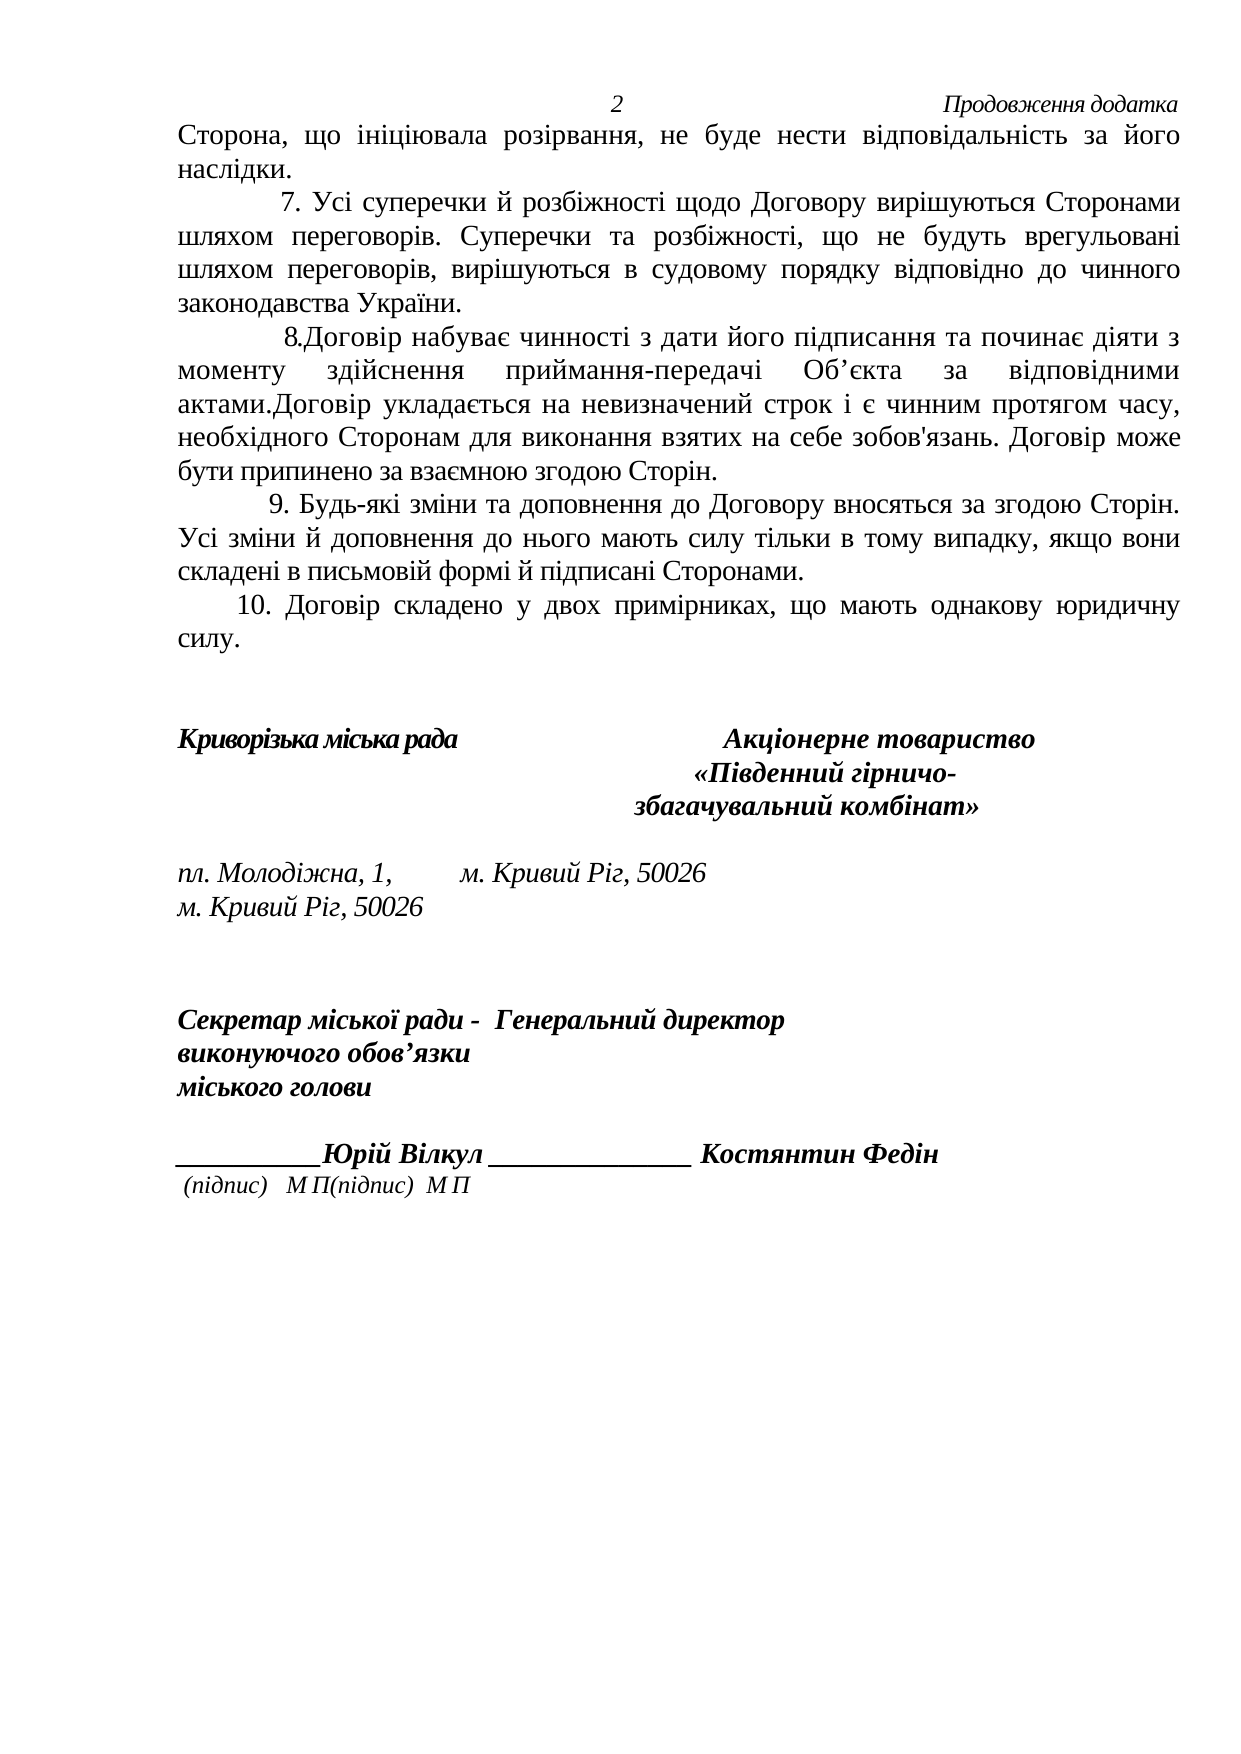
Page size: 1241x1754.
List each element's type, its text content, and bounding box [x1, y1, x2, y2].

text Сторона, що ініціювала розірвання, не буде нести відповідальність за його наслідки. [177, 117, 1181, 184]
text пл. Молодіжна, 1, м. Кривий Piг, 50026 [177, 855, 1181, 889]
text 9. Будь-які зміни та доповнення до Договору вносяться за згодою Сторін. Усі зміни й доповнення до нього мають силу тільки в тому випадку, якщо вони складені в письмовій формі й підписані Сторонами. [177, 486, 1181, 587]
text (підпис) М П(підпис) М П [177, 1170, 1181, 1198]
text 2 Продовження додатка [177, 89, 1181, 117]
text міського голови [177, 1069, 1181, 1103]
text 7. Усі суперечки й розбіжності щодо Договору вирішуються Сторонами шляхом переговорів. Суперечки та розбіжності, що не будуть врегульовані шляхом переговорів, вирішуються в судовому порядку відповідно до чинного законодавства України. [177, 184, 1181, 319]
text Кpивopiзька міська рада Акціонерне товариство [177, 721, 1181, 755]
text 8.Договір набуває чинності з дати його підписання та починає діяти з моменту здійснення приймання-передачі Об’єкта за відповідними актами.Договір укладається на невизначений строк і є чинним протягом часу, необхідного Сторонам для виконання взятих на себе зобов'язань. Договір може бути припинено за взаємною згодою Сторін. [177, 319, 1181, 486]
text виконуючого обов’язки [177, 1036, 1181, 1069]
text м. Кривий Piг, 50026 [177, 889, 1181, 922]
text 10. Договір складено у двох примірниках, що мають однакову юридичну силу. [177, 587, 1181, 654]
text збагачувальний комбінат» [177, 788, 1181, 822]
text Секретар міської ради - Генеральний директор [177, 1002, 1181, 1036]
text __________Юрій Вілкул ______________ Костянтин Федін [177, 1136, 1181, 1170]
text «Південний гірничо- [177, 755, 1181, 788]
